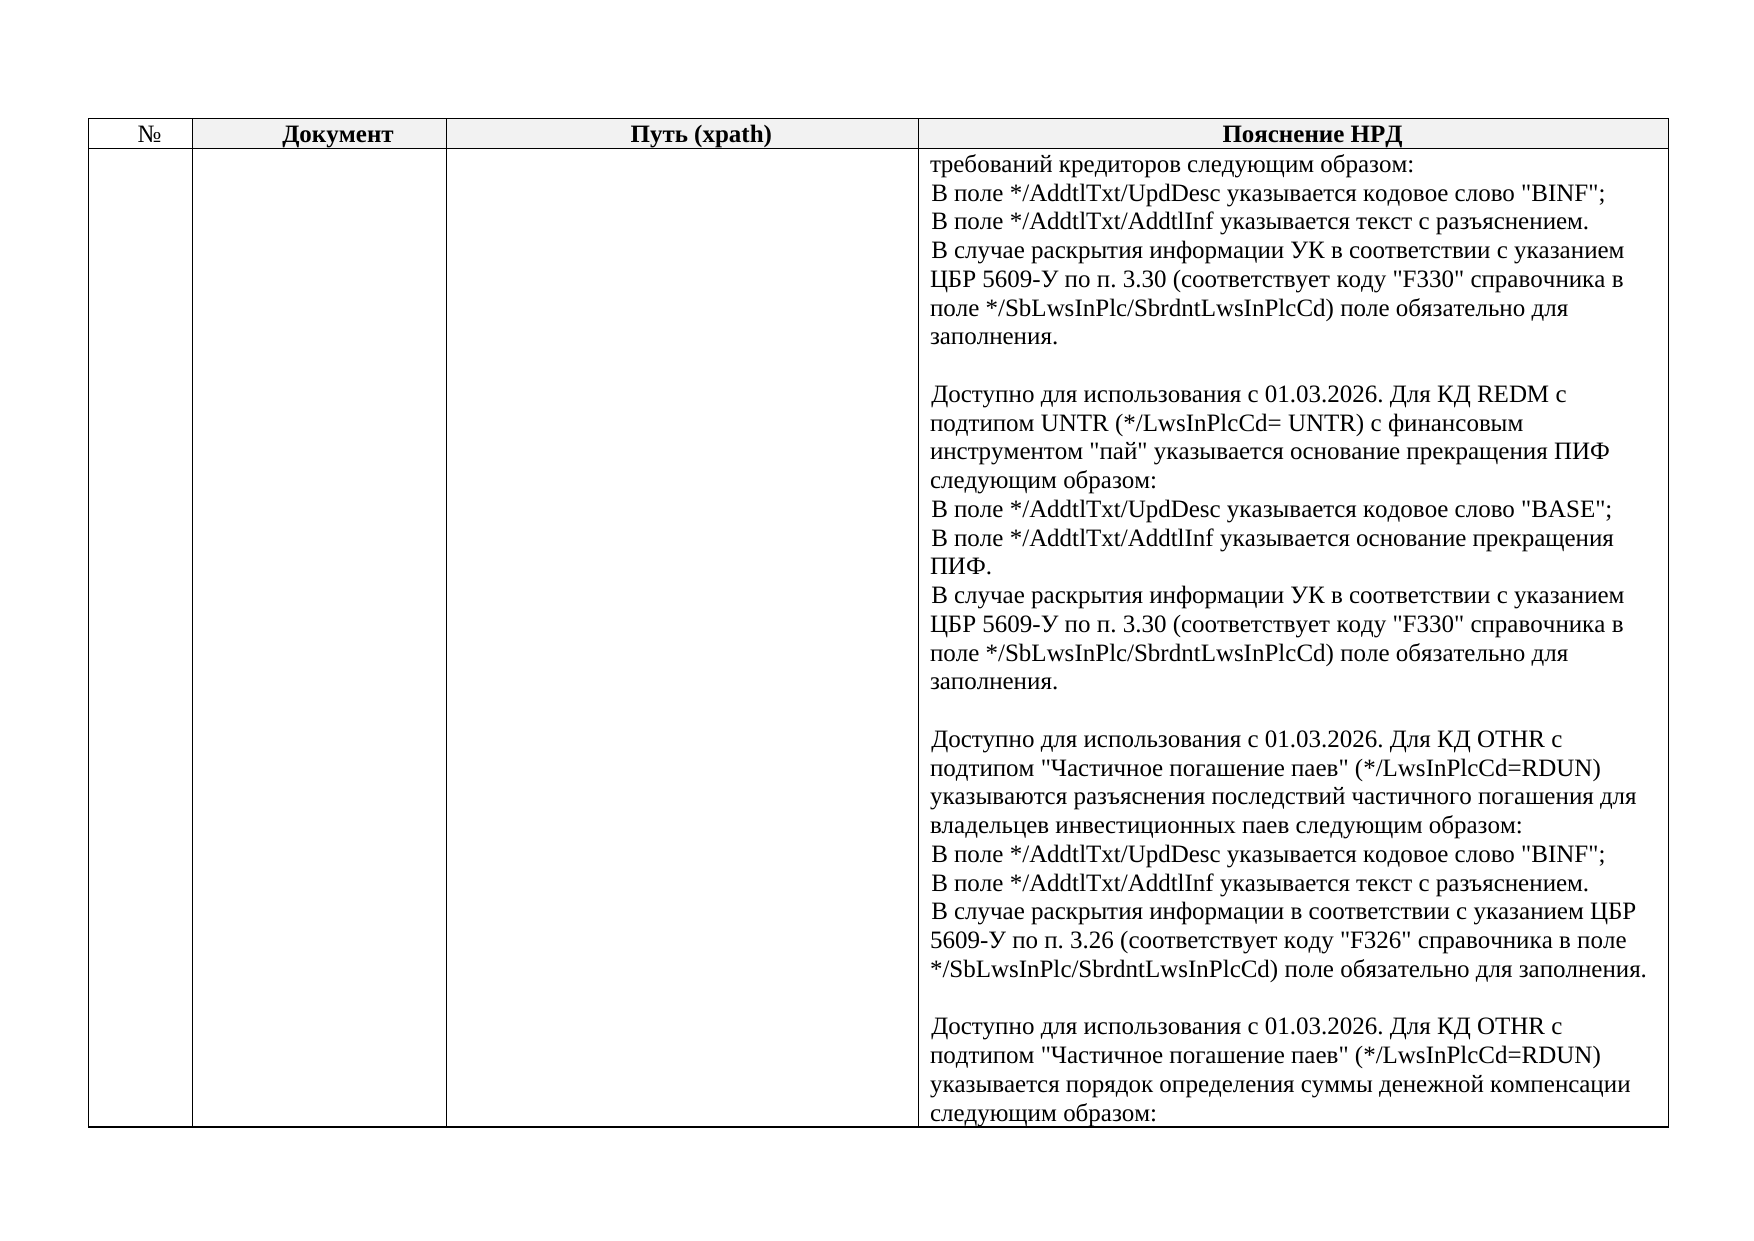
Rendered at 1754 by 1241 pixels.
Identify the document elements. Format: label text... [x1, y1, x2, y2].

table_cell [919, 149, 1668, 1126]
table_header Пояснение НРД [919, 119, 1668, 148]
table_header Документ [193, 119, 446, 148]
table_header № [89, 119, 192, 148]
table_header Путь (xpath) [447, 119, 918, 148]
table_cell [447, 149, 918, 1126]
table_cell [193, 149, 446, 1126]
table_cell [89, 149, 192, 1126]
